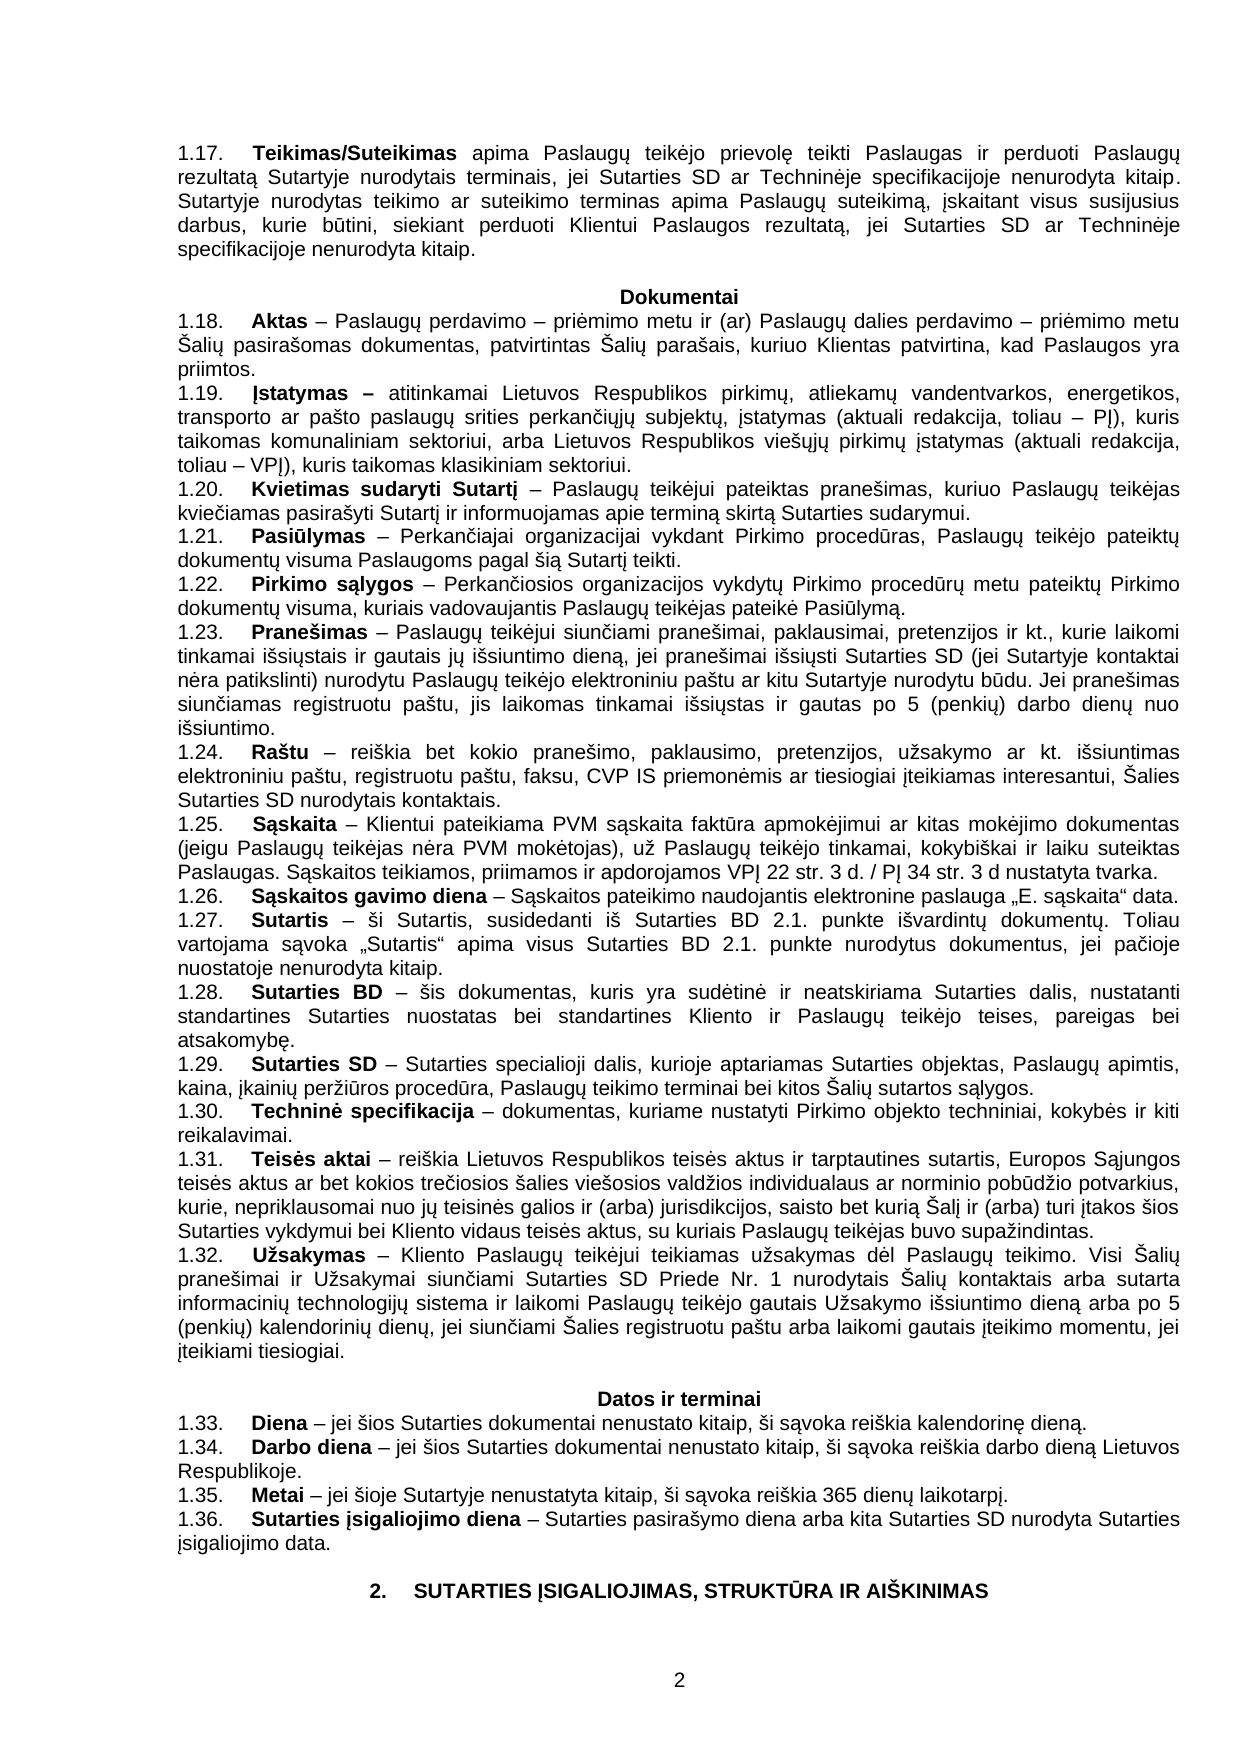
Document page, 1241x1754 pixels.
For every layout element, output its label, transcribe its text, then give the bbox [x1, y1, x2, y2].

list Pirkimo sąlygos – Perkančiosios organizacijos vykdytų Pirkimo procedūrų metu pateiktų Pirkimo dokumentų visuma, kuriais vadovaujantis Paslaugų teikėjas pateikė Pasiūlymą. [177, 572, 1181, 620]
list Užsakymas – Kliento Paslaugų teikėjui teikiamas užsakymas dėl Paslaugų teikimo. Visi Šalių pranešimai ir Užsakymai siunčiami Sutarties SD Priede Nr. 1 nurodytais Šalių kontaktais arba sutarta informacinių technologijų sistema ir laikomi Paslaugų teikėjo gautais Užsakymo išsiuntimo dieną arba po 5 (penkių) kalendorinių dienų, jei siunčiami Šalies registruotu paštu arba laikomi gautais įteikimo momentu, jei įteikiami tiesiogiai. [177, 1243, 1181, 1363]
list Sutartis – ši Sutartis, susidedanti iš Sutarties BD 2.1. punkte išvardintų dokumentų. Toliau vartojama sąvoka „Sutartis“ apima visus Sutarties BD 2.1. punkte nurodytus dokumentus, jei pačioje nuostatoje nenurodyta kitaip. [177, 908, 1181, 979]
list SUTARTIES ĮSIGALIOJIMAS, STRUKTŪRA IR AIŠKINIMAS [177, 1578, 1181, 1602]
list Sąskaita – Klientui pateikiama PVM sąskaita faktūra apmokėjimui ar kitas mokėjimo dokumentas (jeigu Paslaugų teikėjas nėra PVM mokėtojas), už Paslaugų teikėjo tinkamai, kokybiškai ir laiku suteiktas Paslaugas. Sąskaitos teikiamos, priimamos ir apdorojamos VPĮ 22 str. 3 d. / PĮ 34 str. 3 d nustatyta tvarka. [177, 812, 1181, 884]
list Teisės aktai – reiškia Lietuvos Respublikos teisės aktus ir tarptautines sutartis, Europos Sąjungos teisės aktus ar bet kokios trečiosios šalies viešosios valdžios individualaus ar norminio pobūdžio potvarkius, kurie, nepriklausomai nuo jų teisinės galios ir (arba) jurisdikcijos, saisto bet kurią Šalį ir (arba) turi įtakos šios Sutarties vykdymui bei Kliento vidaus teisės aktus, su kuriais Paslaugų teikėjas buvo supažindintas. [177, 1147, 1181, 1243]
list Sutarties SD – Sutarties specialioji dalis, kurioje aptariamas Sutarties objektas, Paslaugų apimtis, kaina, įkainių peržiūros procedūra, Paslaugų teikimo terminai bei kitos Šalių sutartos sąlygos. [177, 1051, 1181, 1099]
list Sutarties BD – šis dokumentas, kuris yra sudėtinė ir neatskiriama Sutarties dalis, nustatanti standartines Sutarties nuostatas bei standartines Kliento ir Paslaugų teikėjo teises, pareigas bei atsakomybę. [177, 979, 1181, 1051]
list Sąskaitos gavimo diena – Sąskaitos pateikimo naudojantis elektronine paslauga „E. sąskaita“ data. [177, 884, 1181, 908]
list Pranešimas – Paslaugų teikėjui siunčiami pranešimai, paklausimai, pretenzijos ir kt., kurie laikomi tinkamai išsiųstais ir gautais jų išsiuntimo dieną, jei pranešimai išsiųsti Sutarties SD (jei Sutartyje kontaktai nėra patikslinti) nurodytu Paslaugų teikėjo elektroniniu paštu ar kitu Sutartyje nurodytu būdu. Jei pranešimas siunčiamas registruotu paštu, jis laikomas tinkamai išsiųstas ir gautas po 5 (penkių) darbo dienų nuo išsiuntimo. [177, 620, 1181, 740]
list Raštu – reiškia bet kokio pranešimo, paklausimo, pretenzijos, užsakymo ar kt. išsiuntimas elektroniniu paštu, registruotu paštu, faksu, CVP IS priemonėmis ar tiesiogiai įteikiamas interesantui, Šalies Sutarties SD nurodytais kontaktais. [177, 740, 1181, 812]
list Diena – jei šios Sutarties dokumentai nenustato kitaip, ši sąvoka reiškia kalendorinę dieną. [177, 1411, 1181, 1435]
list Teikimas/Suteikimas apima Paslaugų teikėjo prievolę teikti Paslaugas ir perduoti Paslaugų rezultatą Sutartyje nurodytais terminais, jei Sutarties SD ar Techninėje specifikacijoje nenurodyta kitaip. Sutartyje nurodytas teikimo ar suteikimo terminas apima Paslaugų suteikimą, įskaitant visus susijusius darbus, kurie būtini, siekiant perduoti Klientui Paslaugos rezultatą, jei Sutarties SD ar Techninėje specifikacijoje nenurodyta kitaip. [177, 141, 1181, 261]
list Aktas – Paslaugų perdavimo – priėmimo metu ir (ar) Paslaugų dalies perdavimo – priėmimo metu Šalių pasirašomas dokumentas, patvirtintas Šalių parašais, kuriuo Klientas patvirtina, kad Paslaugos yra priimtos. [177, 309, 1181, 381]
list Darbo diena – jei šios Sutarties dokumentai nenustato kitaip, ši sąvoka reiškia darbo dieną Lietuvos Respublikoje. [177, 1435, 1181, 1483]
list Kvietimas sudaryti Sutartį – Paslaugų teikėjui pateiktas pranešimas, kuriuo Paslaugų teikėjas kviečiamas pasirašyti Sutartį ir informuojamas apie terminą skirtą Sutarties sudarymui. [177, 476, 1181, 524]
list Pasiūlymas – Perkančiajai organizacijai vykdant Pirkimo procedūras, Paslaugų teikėjo pateiktų dokumentų visuma Paslaugoms pagal šią Sutartį teikti. [177, 524, 1181, 572]
list Sutarties įsigaliojimo diena – Sutarties pasirašymo diena arba kita Sutarties SD nurodyta Sutarties įsigaliojimo data. [177, 1507, 1181, 1554]
text Datos ir terminai [177, 1387, 1181, 1411]
list Techninė specifikacija – dokumentas, kuriame nustatyti Pirkimo objekto techniniai, kokybės ir kiti reikalavimai. [177, 1099, 1181, 1147]
list Įstatymas – atitinkamai Lietuvos Respublikos pirkimų, atliekamų vandentvarkos, energetikos, transporto ar pašto paslaugų srities perkančiųjų subjektų, įstatymas (aktuali redakcija, toliau – PĮ), kuris taikomas komunaliniam sektoriui, arba Lietuvos Respublikos viešųjų pirkimų įstatymas (aktuali redakcija, toliau – VPĮ), kuris taikomas klasikiniam sektoriui. [177, 381, 1181, 476]
text Dokumentai [177, 285, 1181, 309]
list Metai – jei šioje Sutartyje nenustatyta kitaip, ši sąvoka reiškia 365 dienų laikotarpį. [177, 1483, 1181, 1507]
